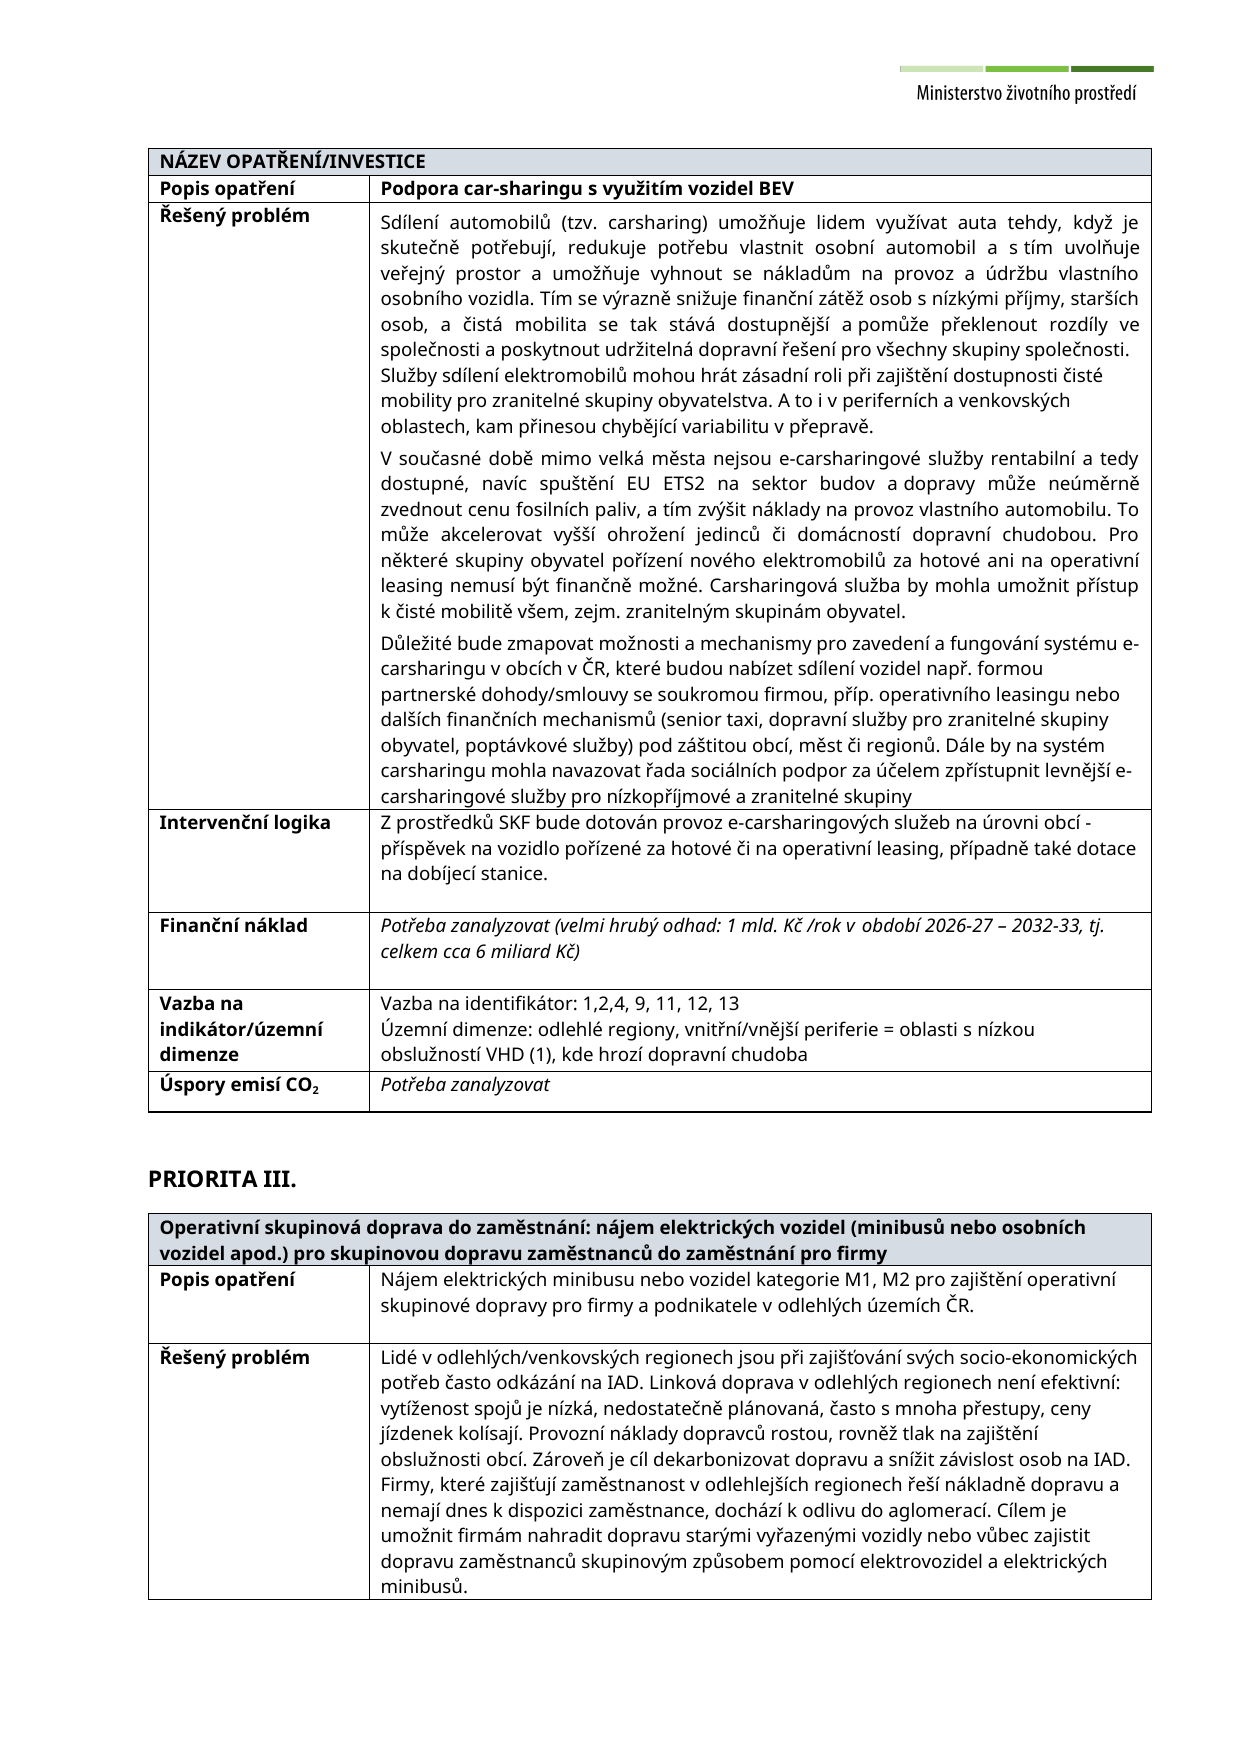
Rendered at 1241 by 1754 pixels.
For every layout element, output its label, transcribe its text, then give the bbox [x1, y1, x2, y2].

table_cell Z prostředků SKF bude dotován provoz e-carsharingových služeb na úrovni obcí - příspěvek na vozidlo pořízené za hotové či na operativní leasing, případně také dotace na dobíjecí stanice. [370, 810, 1151, 912]
text PRIORITA III. [148, 1163, 1093, 1194]
table_header NÁZEV OPATŘENÍ/INVESTICE [149, 149, 1151, 175]
table_cell Intervenční logika [149, 810, 369, 912]
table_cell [370, 1344, 1151, 1599]
table_cell Potřeba zanalyzovat (velmi hrubý odhad: 1 mld. Kč /rok v období 2026-27 – 2032-33, tj. celkem cca 6 miliard Kč) [370, 913, 1151, 989]
table_cell Finanční náklad [149, 913, 369, 989]
table_cell Řešený problém [149, 203, 369, 808]
table_cell Popis opatření [149, 176, 369, 202]
table_cell Vazba na identifikátor: 1,2,4, 9, 11, 12, 13 Územní dimenze: odlehlé regiony, vnitřní/vnější periferie = oblasti s nízkou obslužností VHD (1), kde hrozí dopravní chudoba [370, 990, 1151, 1071]
table_cell Řešený problém [149, 1344, 369, 1599]
table_cell Vazba na indikátor/územní dimenze [149, 990, 369, 1071]
table_cell Potřeba zanalyzovat [370, 1072, 1151, 1111]
table_cell Sdílení automobilů (tzv. carsharing) umožňuje lidem využívat auta tehdy, když je skutečně potřebují, redukuje potřebu vlastnit osobní automobil a s tím uvolňuje veřejný prostor a umožňuje vyhnout se nákladům na provoz a údržbu vlastního osobního vozidla. Tím se výrazně snižuje finanční zátěž osob s nízkými příjmy, starších osob, a čistá mobilita se tak stává dostupnější a pomůže překlenout rozdíly ve společnosti a poskytnout udržitelná dopravní řešení pro všechny skupiny společnosti. Služby sdílení elektromobilů mohou hrát zásadní roli při zajištění dostupnosti čisté mobility pro zranitelné skupiny obyvatelstva. A to i v periferních a venkovských oblastech, kam přinesou chybějící variabilitu v přepravě. V současné době mimo velká města nejsou e-carsharingové služby rentabilní a tedy dostupné, navíc spuštění EU ETS2 na sektor budov a dopravy může neúměrně zvednout cenu fosilních paliv, a tím zvýšit náklady na provoz vlastního automobilu. To může akcelerovat vyšší ohrožení jedinců či domácností dopravní chudobou. Pro některé skupiny obyvatel pořízení nového elektromobilů za hotové ani na operativní leasing nemusí být finančně možné. Carsharingová služba by mohla umožnit přístup k čisté mobilitě všem, zejm. zranitelným skupinám obyvatel. Důležité bude zmapovat možnosti a mechanismy pro zavedení a fungování systému e-carsharingu v obcích v ČR, které budou nabízet sdílení vozidel např. formou partnerské dohody/smlouvy se soukromou firmou, příp. operativního leasingu nebo dalších finančních mechanismů (senior taxi, dopravní služby pro zranitelné skupiny obyvatel, poptávkové služby) pod záštitou obcí, měst či regionů. Dále by na systém carsharingu mohla navazovat řada sociálních podpor za účelem zpřístupnit levnější e-carsharingové služby pro nízkopříjmové a zranitelné skupiny [370, 203, 1151, 808]
table_cell Nájem elektrických minibusu nebo vozidel kategorie M1, M2 pro zajištění operativní skupinové dopravy pro firmy a podnikatele v odlehlých územích ČR. [370, 1266, 1151, 1343]
table_cell Podpora car-sharingu s využitím vozidel BEV [370, 176, 1151, 202]
table_cell Úspory emisí CO2 [149, 1072, 369, 1111]
table_header Operativní skupinová doprava do zaměstnání: nájem elektrických vozidel (minibusů nebo osobních vozidel apod.) pro skupinovou dopravu zaměstnanců do zaměstnání pro firmy [149, 1214, 1151, 1265]
table_cell Popis opatření [149, 1266, 369, 1343]
